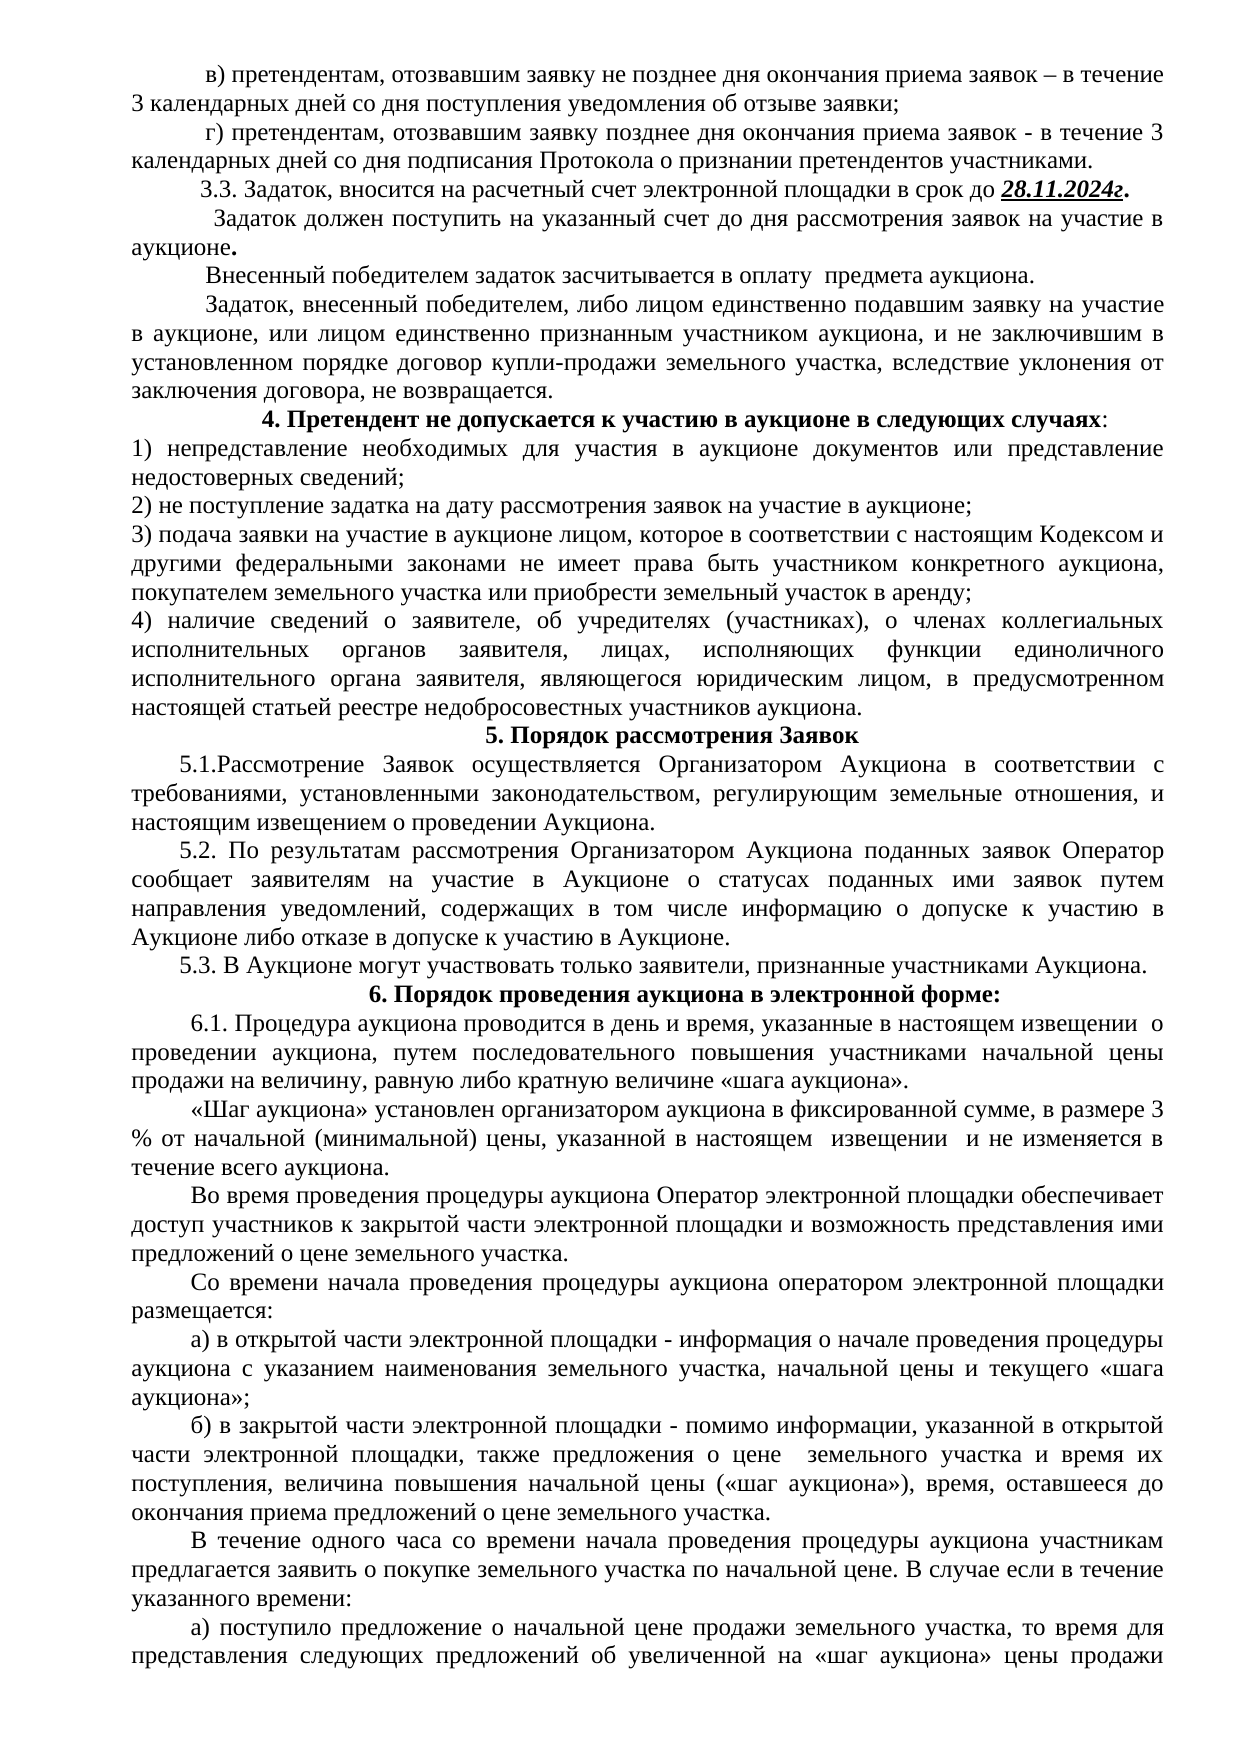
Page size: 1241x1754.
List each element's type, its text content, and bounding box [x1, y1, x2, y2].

text 5. Порядок рассмотрения Заявок [131, 720, 1165, 749]
text Во время проведения процедуры аукциона Оператор электронной площадки обеспечивает доступ участников к закрытой части электронной площадки и возможность представления ими предложений о цене земельного участка. [131, 1180, 1165, 1267]
text Задаток, внесенный победителем, либо лицом единственно подавшим заявку на участие в аукционе, или лицом единственно признанным участником аукциона, и не заключившим в установленном порядке договор купли-продажи земельного участка, вследствие уклонения от заключения договора, не возвращается. [131, 289, 1165, 404]
text 3.3. Задаток, вносится на расчетный счет электронной площадки в срок до 28.11.2024г. [131, 174, 1165, 203]
text В течение одного часа со времени начала проведения процедуры аукциона участникам предлагается заявить о покупке земельного участка по начальной цене. В случае если в течение указанного времени: [131, 1525, 1165, 1612]
text 1) непредставление необходимых для участия в аукционе документов или представление недостоверных сведений; [131, 433, 1165, 490]
text 5.2. По результатам рассмотрения Организатором Аукциона поданных заявок Оператор сообщает заявителям на участие в Аукционе о статусах поданных ими заявок путем направления уведомлений, содержащих в том числе информацию о допуске к участию в Аукционе либо отказе в допуске к участию в Аукционе. [131, 835, 1165, 950]
text г) претендентам, отозвавшим заявку позднее дня окончания приема заявок - в течение 3 календарных дней со дня подписания Протокола о признании претендентов участниками. [131, 117, 1165, 174]
text 4. Претендент не допускается к участию в аукционе в следующих случаях: [131, 404, 1165, 433]
text 3) подача заявки на участие в аукционе лицом, которое в соответствии с настоящим Кодексом и другими федеральными законами не имеет права быть участником конкретного аукциона, покупателем земельного участка или приобрести земельный участок в аренду; [131, 519, 1165, 605]
text 6. Порядок проведения аукциона в электронной форме: [131, 979, 1165, 1008]
text 5.3. В Аукционе могут участвовать только заявители, признанные участниками Аукциона. [131, 950, 1165, 979]
text а) в открытой части электронной площадки - информация о начале проведения процедуры аукциона с указанием наименования земельного участка, начальной цены и текущего «шага аукциона»; [131, 1324, 1165, 1410]
text 5.1.Рассмотрение Заявок осуществляется Организатором Аукциона в соответствии с требованиями, установленными законодательством, регулирующим земельные отношения, и настоящим извещением о проведении Аукциона. [131, 749, 1165, 835]
text Задаток должен поступить на указанный счет до дня рассмотрения заявок на участие в аукционе. [131, 203, 1165, 260]
text в) претендентам, отозвавшим заявку не позднее дня окончания приема заявок – в течение 3 календарных дней со дня поступления уведомления об отзыве заявки; [131, 59, 1165, 117]
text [131, 1612, 1165, 1669]
text Внесенный победителем задаток засчитывается в оплату предмета аукциона. [131, 260, 1165, 289]
text б) в закрытой части электронной площадки - помимо информации, указанной в открытой части электронной площадки, также предложения о цене земельного участка и время их поступления, величина повышения начальной цены («шаг аукциона»), время, оставшееся до окончания приема предложений о цене земельного участка. [131, 1410, 1165, 1525]
text 2) не поступление задатка на дату рассмотрения заявок на участие в аукционе; [131, 490, 1165, 519]
text «Шаг аукциона» установлен организатором аукциона в фиксированной сумме, в размере 3 % от начальной (минимальной) цены, указанной в настоящем извещении и не изменяется в течение всего аукциона. [131, 1094, 1165, 1180]
text 6.1. Процедура аукциона проводится в день и время, указанные в настоящем извещении о проведении аукциона, путем последовательного повышения участниками начальной цены продажи на величину, равную либо кратную величине «шага аукциона». [131, 1008, 1165, 1094]
text 4) наличие сведений о заявителе, об учредителях (участниках), о членах коллегиальных исполнительных органов заявителя, лицах, исполняющих функции единоличного исполнительного органа заявителя, являющегося юридическим лицом, в предусмотренном настоящей статьей реестре недобросовестных участников аукциона. [131, 605, 1165, 720]
text Со времени начала проведения процедуры аукциона оператором электронной площадки размещается: [131, 1267, 1165, 1324]
